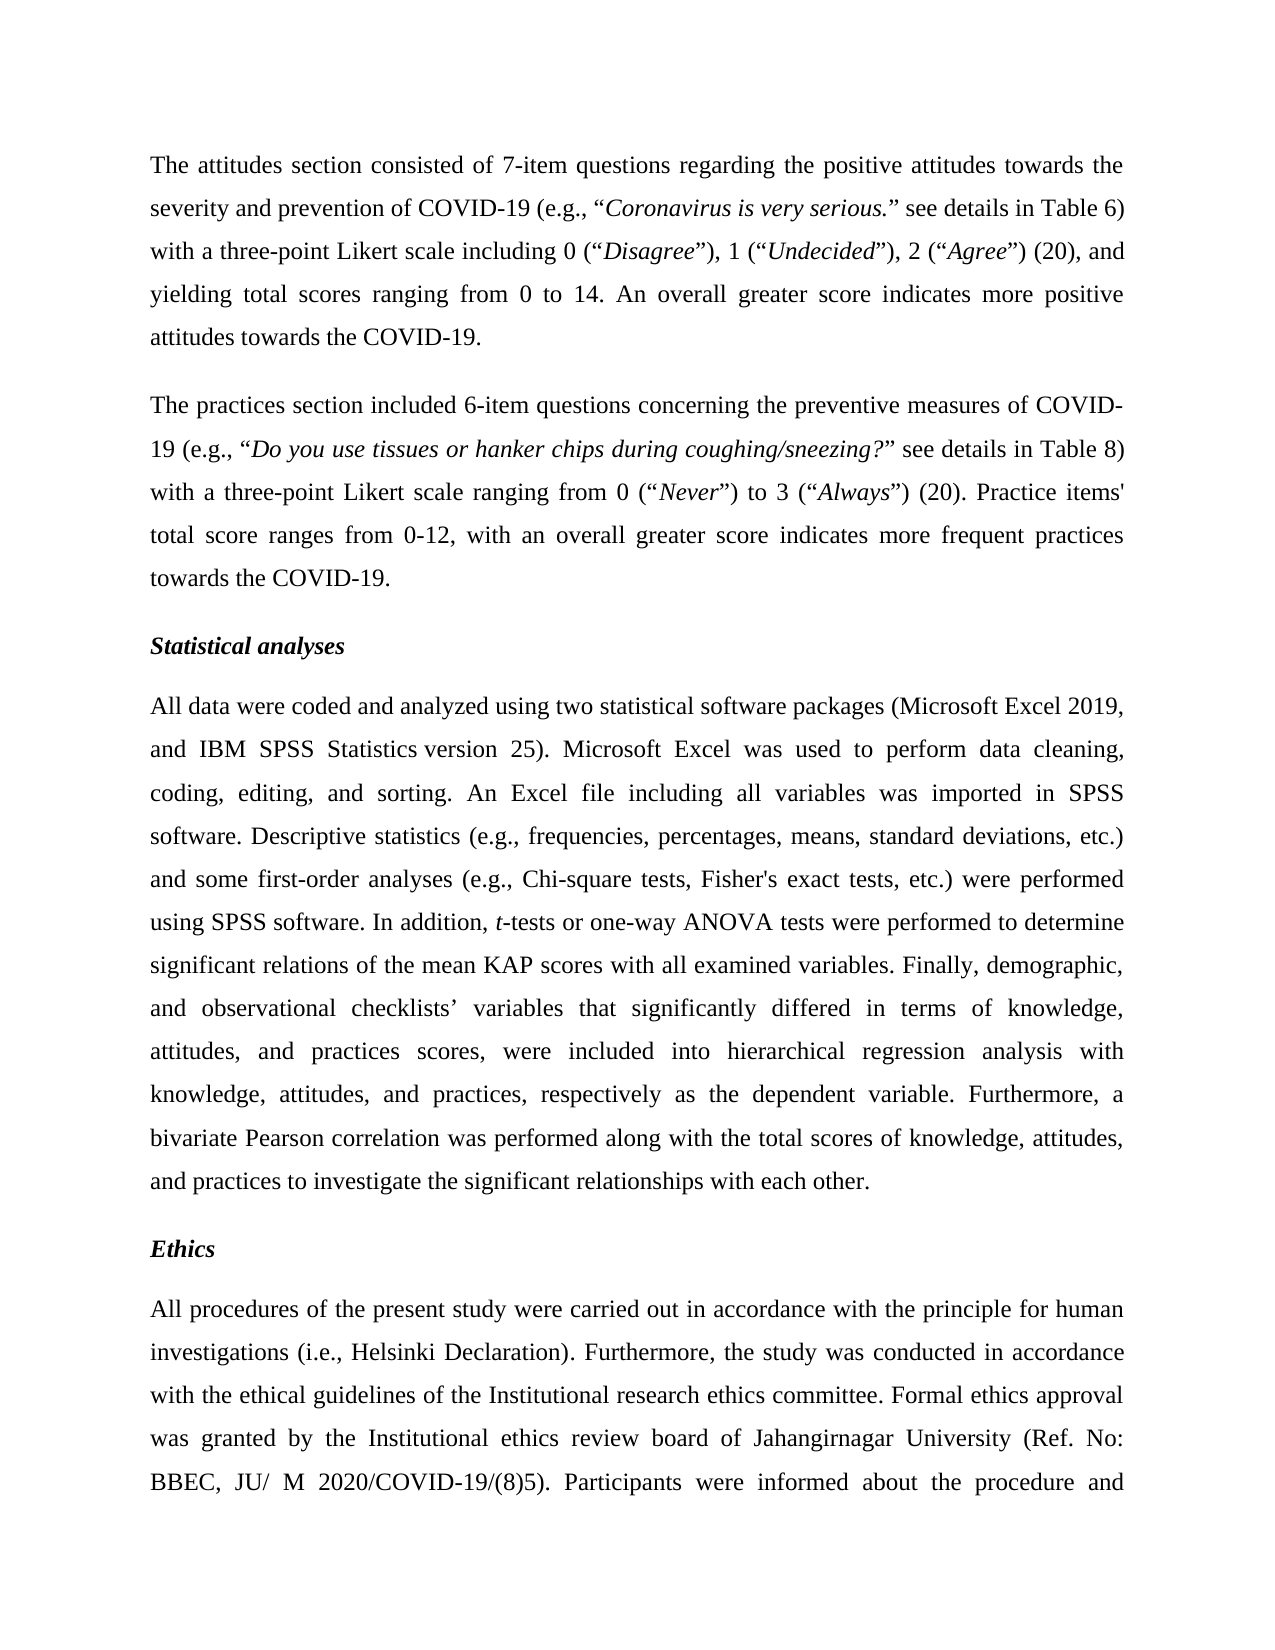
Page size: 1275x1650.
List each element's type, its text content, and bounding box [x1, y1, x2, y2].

text The practices section included 6-item questions concerning the preventive measures of COVID-19 (e.g., “Do you use tissues or hanker chips during coughing/sneezing?” see details in Table 8) with a three-point Likert scale ranging from 0 (“Never”) to 3 (“Always”) (20). Practice items' total score ranges from 0-12, with an overall greater score indicates more frequent practices towards the COVID-19. [150, 391, 1125, 592]
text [150, 1294, 1125, 1495]
text The attitudes section consisted of 7-item questions regarding the positive attitudes towards the severity and prevention of COVID-19 (e.g., “Coronavirus is very serious.” see details in Table 6) with a three-point Likert scale including 0 (“Disagree”), 1 (“Undecided”), 2 (“Agree”) (20), and yielding total scores ranging from 0 to 14. An overall greater score indicates more positive attitudes towards the COVID-19. [150, 150, 1125, 351]
subtitle Ethics [150, 1234, 1125, 1263]
subtitle Statistical analyses [150, 631, 1125, 660]
text All data were coded and analyzed using two statistical software packages (Microsoft Excel 2019, and IBM SPSS Statistics version 25). Microsoft Excel was used to perform data cleaning, coding, editing, and sorting. An Excel file including all variables was imported in SPSS software. Descriptive statistics (e.g., frequencies, percentages, means, standard deviations, etc.) and some first-order analyses (e.g., Chi-square tests, Fisher's exact tests, etc.) were performed using SPSS software. In addition, t-tests or one-way ANOVA tests were performed to determine significant relations of the mean KAP scores with all examined variables. Finally, demographic, and observational checklists’ variables that significantly differed in terms of knowledge, attitudes, and practices scores, were included into hierarchical regression analysis with knowledge, attitudes, and practices, respectively as the dependent variable. Furthermore, a bivariate Pearson correlation was performed along with the total scores of knowledge, attitudes, and practices to investigate the significant relationships with each other. [150, 691, 1125, 1194]
